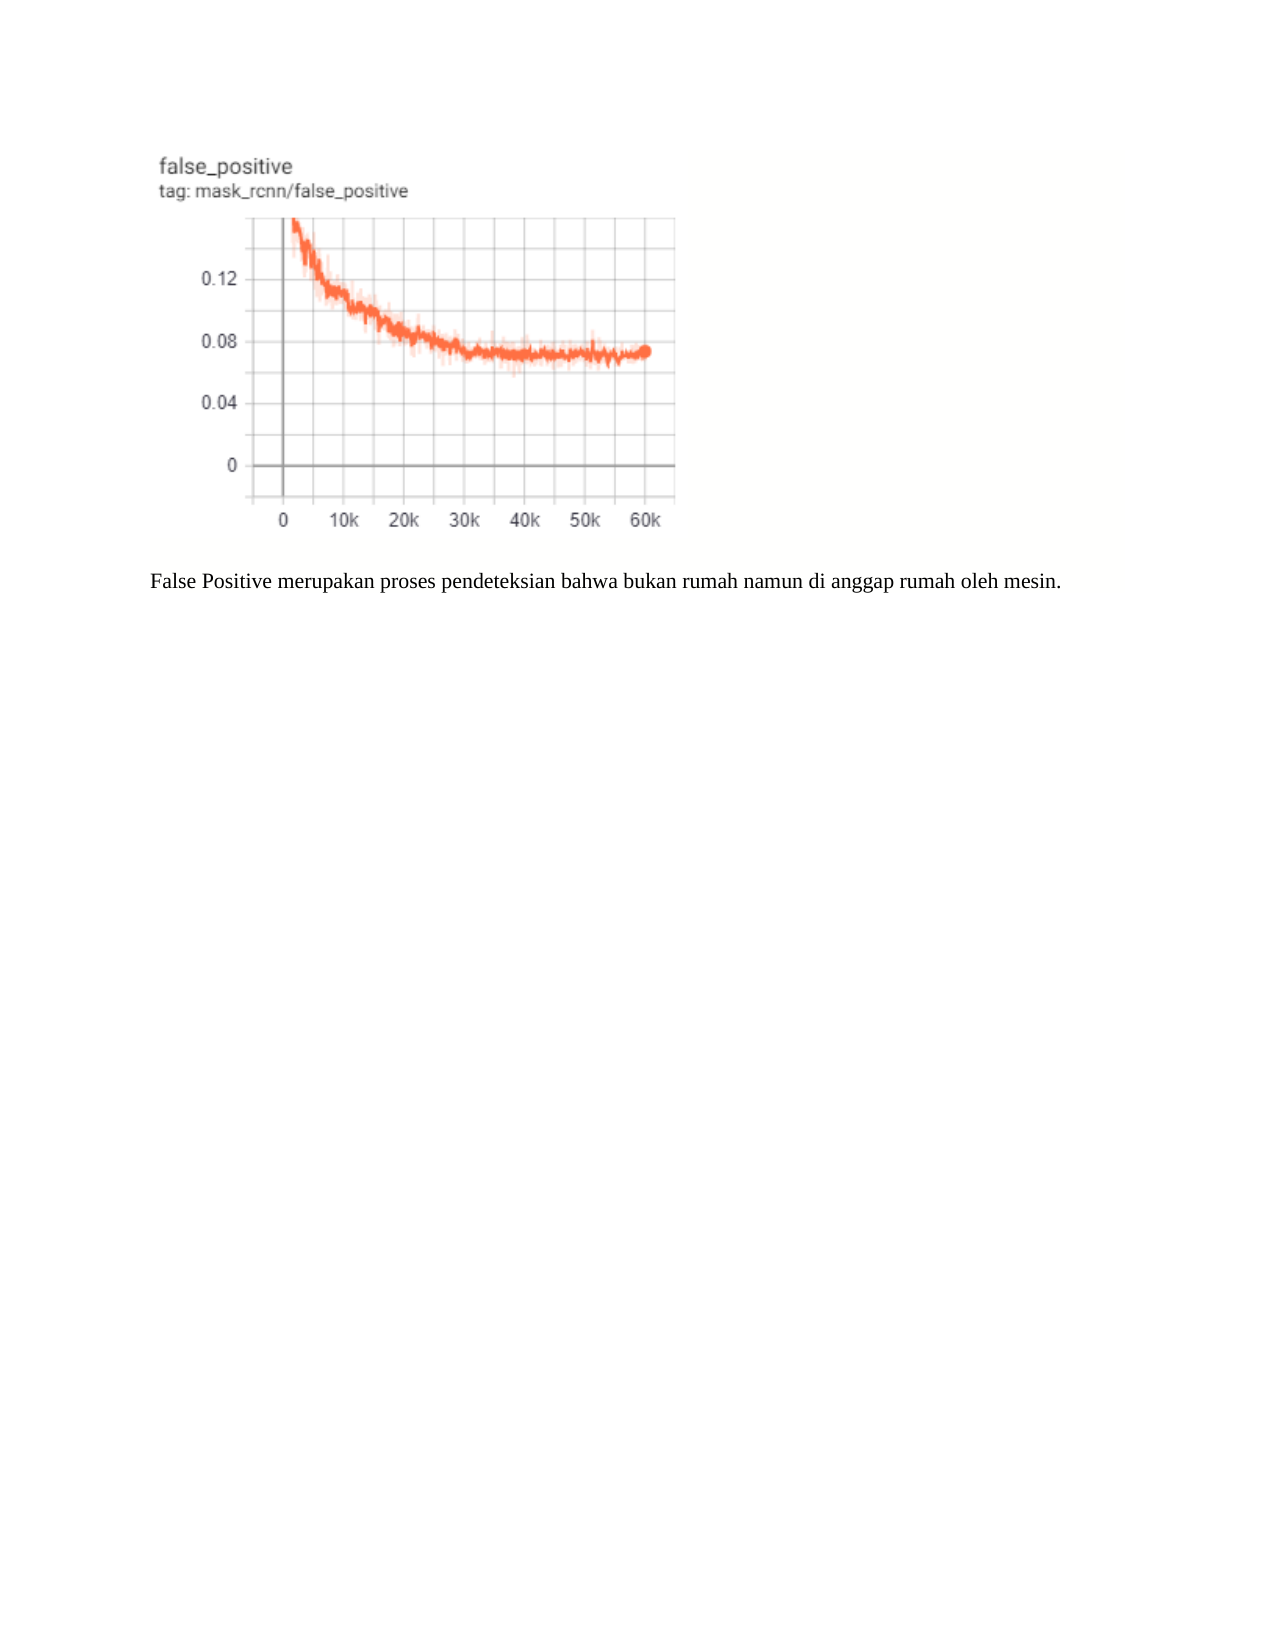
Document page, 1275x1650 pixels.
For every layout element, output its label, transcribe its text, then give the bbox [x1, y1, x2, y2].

picture [150, 149, 688, 538]
text False Positive merupakan proses pendeteksian bahwa bukan rumah namun di anggap rumah oleh mesin. [150, 568, 1125, 593]
